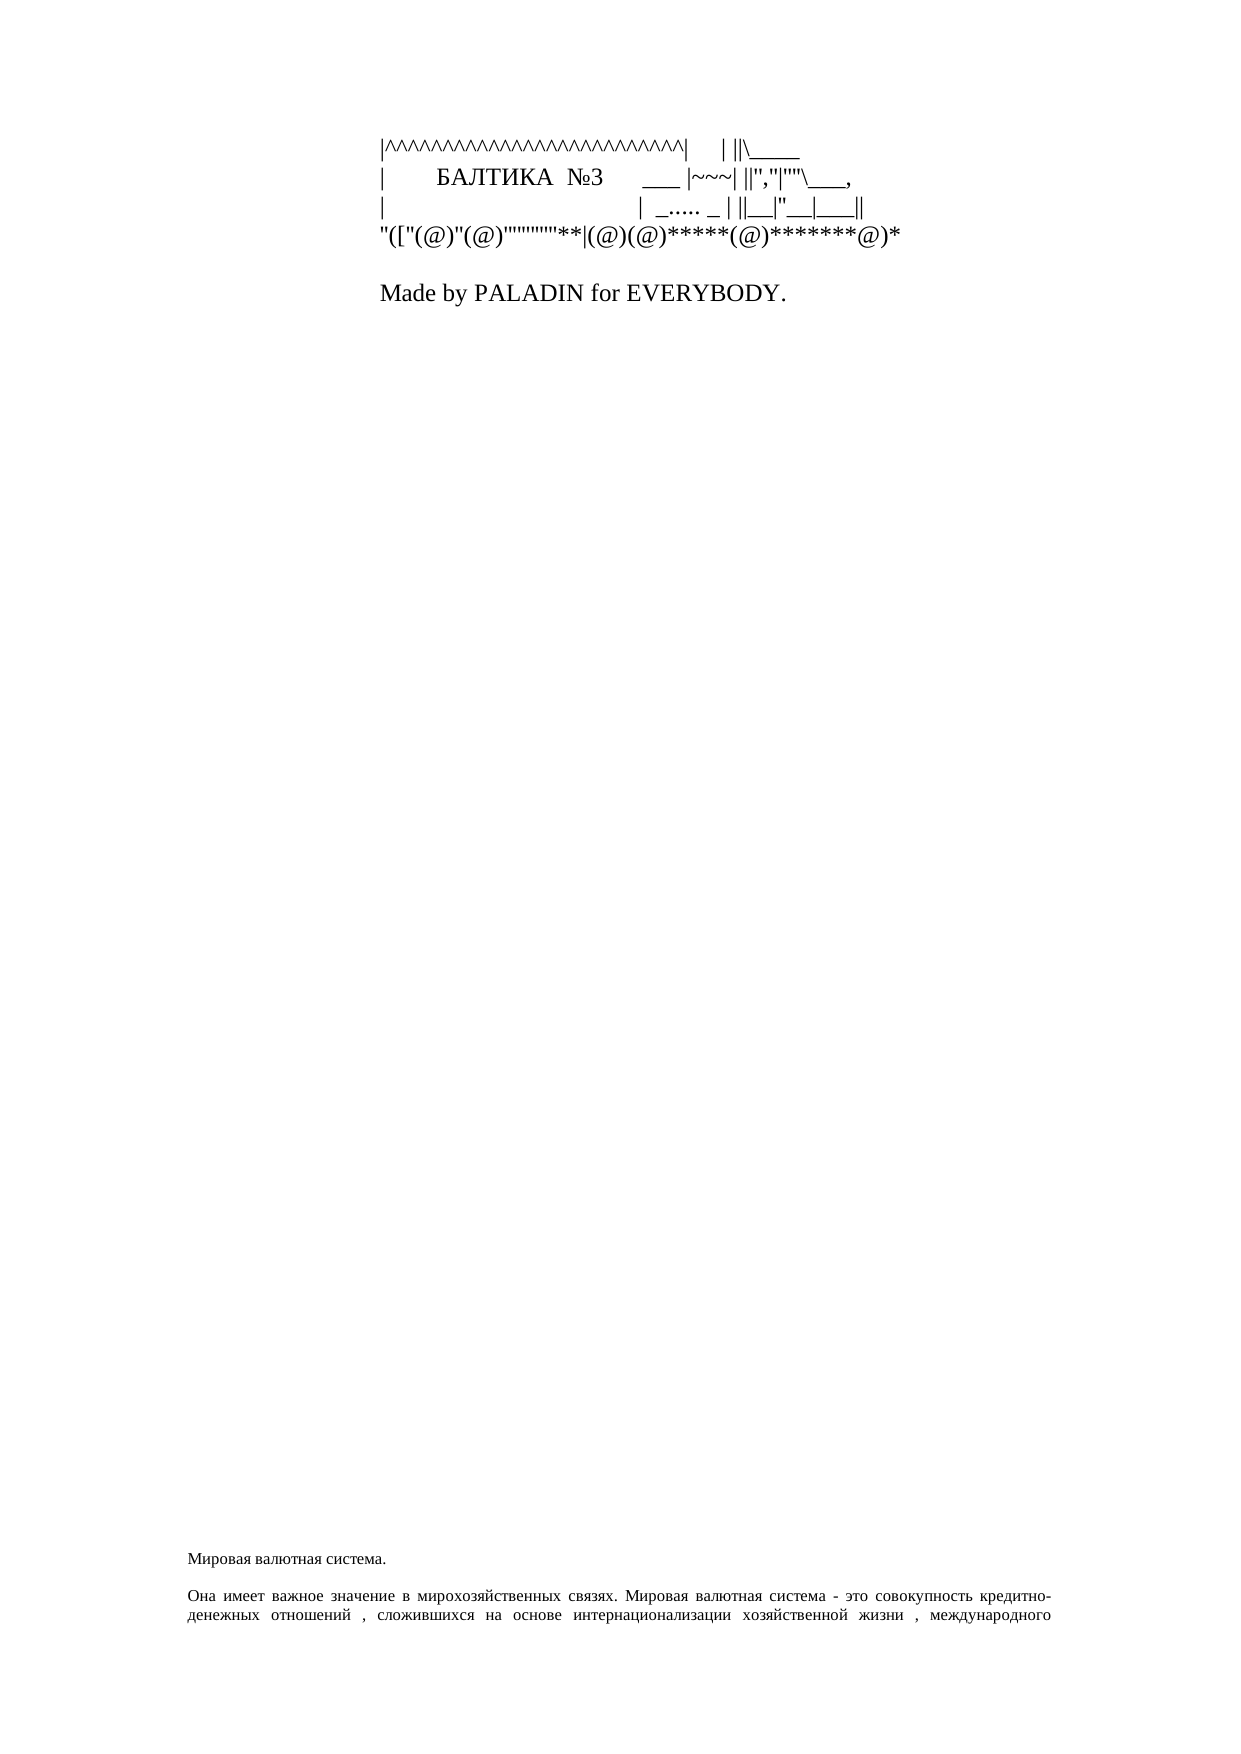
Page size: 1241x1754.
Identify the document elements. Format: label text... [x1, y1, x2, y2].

text | БАЛТИКА №3 ___ |~~~| ||'',''|''''\___, [379, 162, 1053, 191]
text Мировая валютная система. [187, 1549, 1053, 1568]
text | | _..... _ | ||__|''__|___|| [379, 191, 1053, 220]
text |^^^^^^^^^^^^^^^^^^^^^^^^^^| | ||\____ [379, 133, 1053, 162]
text ''([''(@)''(@)''''''''''''**|(@)(@)*****(@)*******@)* [379, 220, 1053, 249]
text Made by PALADIN for EVERYBODY. [379, 278, 1053, 307]
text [187, 1587, 1053, 1624]
